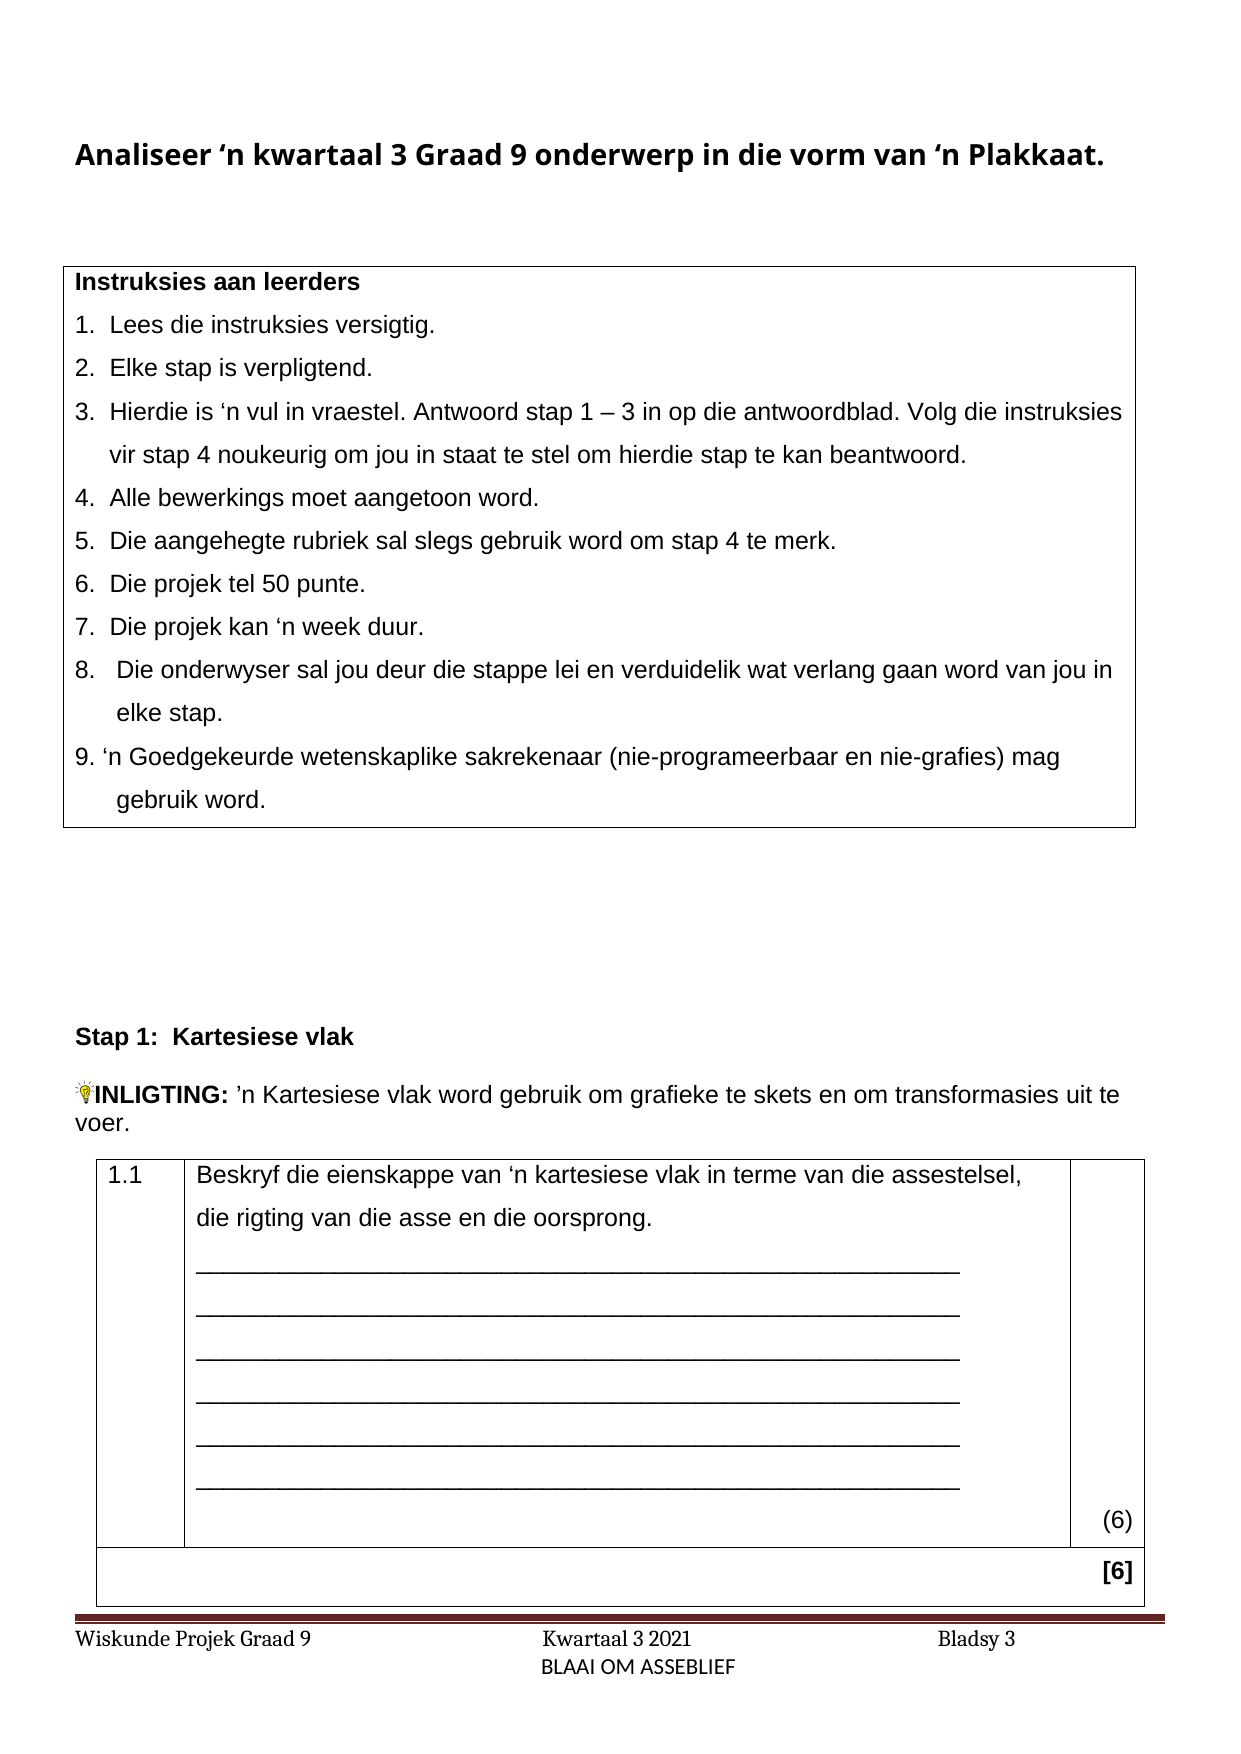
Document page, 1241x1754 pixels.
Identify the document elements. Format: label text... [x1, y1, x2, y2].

table_header (6) [1071, 1160, 1144, 1547]
table_header Beskryf die eienskappe van ‘n kartesiese vlak in terme van die assestelsel, die rigting van die asse en die oorsprong. _______________________________________________________ _______________________________________________________ _______________________________________________________ _______________________________________________________ _______________________________________________________ _______________________________________________________ [185, 1160, 1070, 1547]
table_header Instruksies aan leerders 1. Lees die instruksies versigtig. 2. Elke stap is verpligtend. 3. Hierdie is ‘n vul in vraestel. Antwoord stap 1 – 3 in op die antwoordblad. Volg die instruksies vir stap 4 noukeurig om jou in staat te stel om hierdie stap te kan beantwoord. 4. Alle bewerkings moet aangetoon word. 5. Die aangehegte rubriek sal slegs gebruik word om stap 4 te merk. 6. Die projek tel 50 punte. 7. Die projek kan ‘n week duur. 8. Die onderwyser sal jou deur die stappe lei en verduidelik wat verlang gaan word van jou in elke stap. 9. ‘n Goedgekeurde wetenskaplike sakrekenaar (nie-programeerbaar en nie-grafies) mag gebruik word. [64, 267, 1135, 827]
picture [75, 1080, 95, 1104]
table_cell [6] [97, 1548, 1144, 1606]
text Analiseer ‘n kwartaal 3 Graad 9 onderwerp in die vorm van ‘n Plakkaat. [75, 134, 1165, 174]
table_header 1.1 [97, 1160, 184, 1547]
text Stap 1: Kartesiese vlak [75, 1022, 1165, 1051]
text INLIGTING: ’n Kartesiese vlak word gebruik om grafieke te skets en om transformasies uit te voer. [75, 1080, 1165, 1137]
